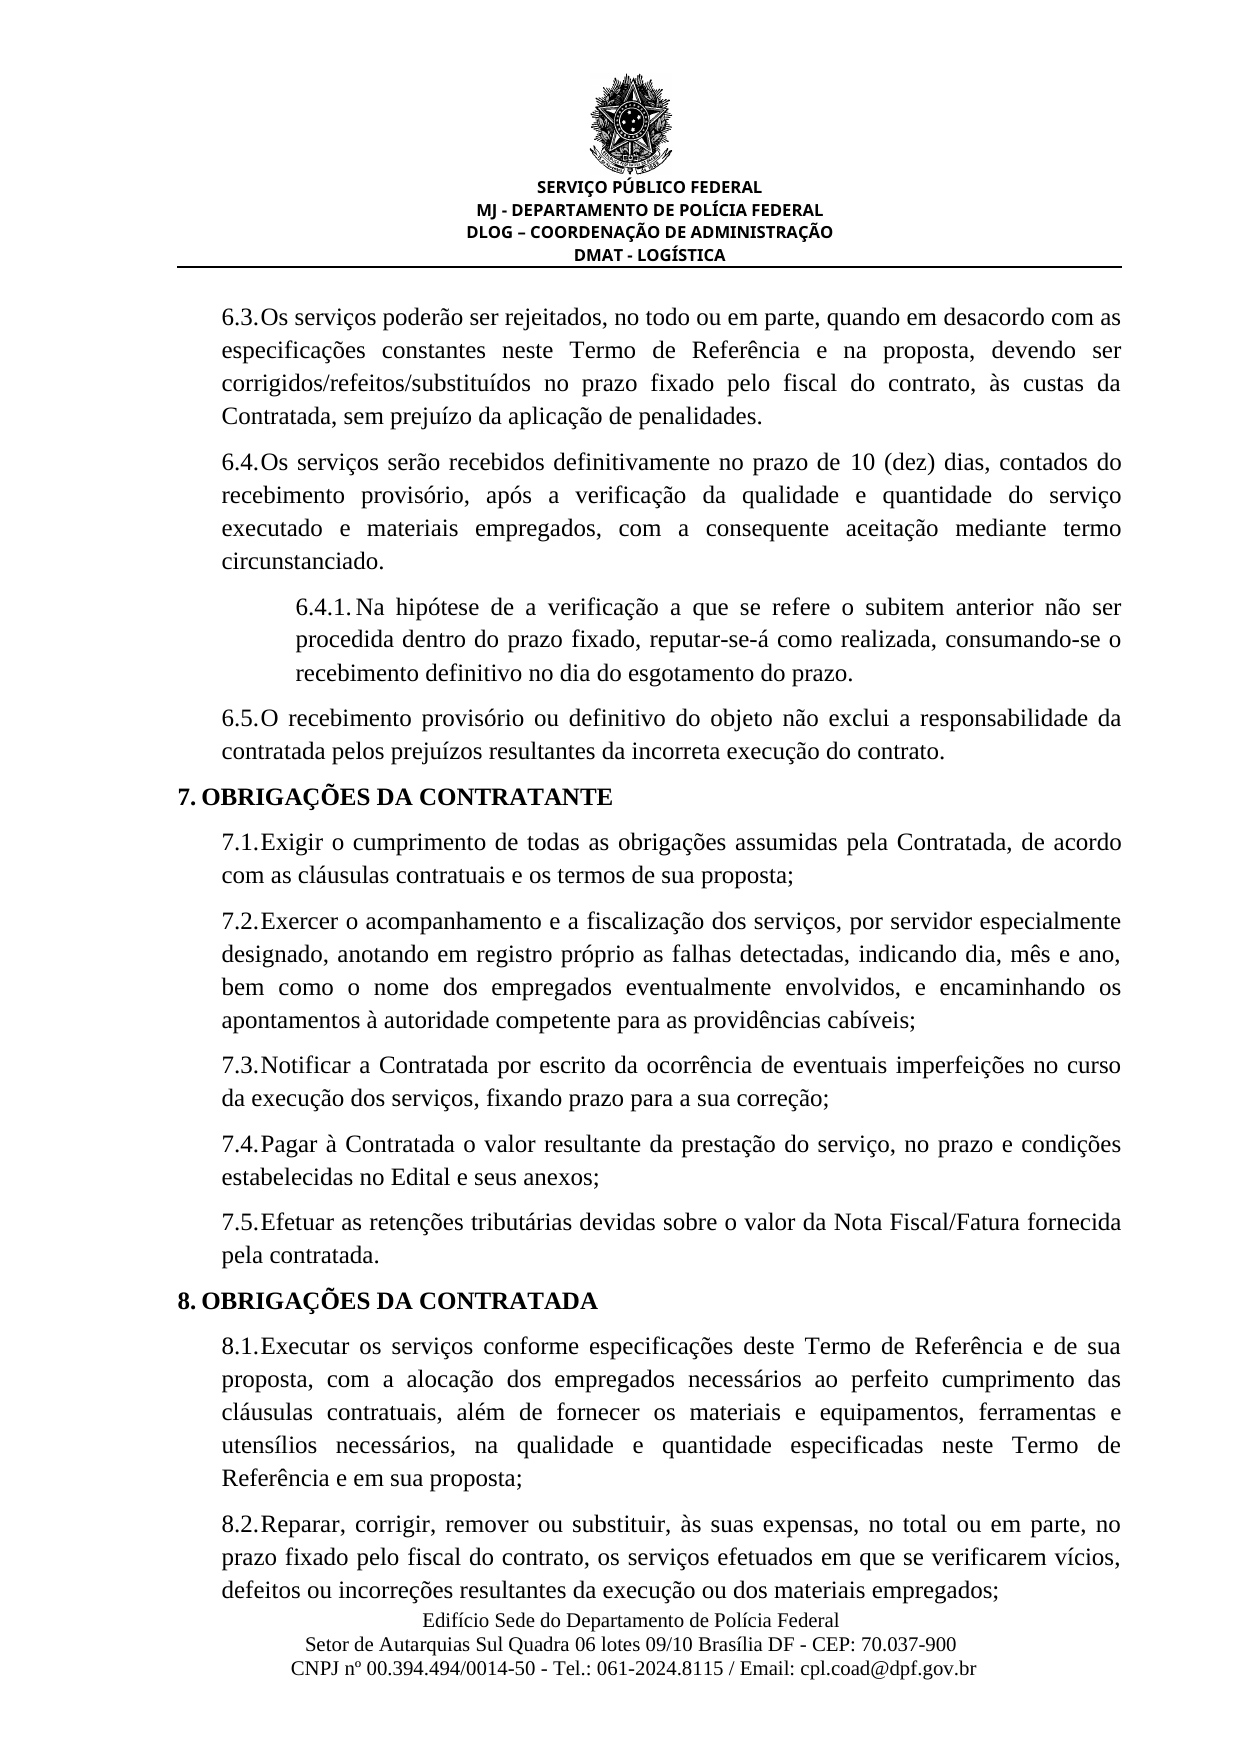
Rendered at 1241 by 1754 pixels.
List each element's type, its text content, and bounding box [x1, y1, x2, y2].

list OBRIGAÇÕES DA CONTRATADA [177, 1286, 1122, 1315]
list Executar os serviços conforme especificações deste Termo de Referência e de sua proposta, com a alocação dos empregados necessários ao perfeito cumprimento das cláusulas contratuais, além de fornecer os materiais e equipamentos, ferramentas e utensílios necessários, na qualidade e quantidade especificadas neste Termo de Referência e em sua proposta; [221, 1331, 1122, 1492]
list Os serviços poderão ser rejeitados, no todo ou em parte, quando em desacordo com as especificações constantes neste Termo de Referência e na proposta, devendo ser corrigidos/refeitos/substituídos no prazo fixado pelo fiscal do contrato, às custas da Contratada, sem prejuízo da aplicação de penalidades. [221, 302, 1122, 430]
picture [589, 73, 673, 176]
list Exigir o cumprimento de todas as obrigações assumidas pela Contratada, de acordo com as cláusulas contratuais e os termos de sua proposta; [221, 827, 1122, 889]
list Reparar, corrigir, remover ou substituir, às suas expensas, no total ou em parte, no prazo fixado pelo fiscal do contrato, os serviços efetuados em que se verificarem vícios, defeitos ou incorreções resultantes da execução ou dos materiais empregados; [221, 1509, 1122, 1604]
list Efetuar as retenções tributárias devidas sobre o valor da Nota Fiscal/Fatura fornecida pela contratada. [221, 1207, 1122, 1269]
list Notificar a Contratada por escrito da ocorrência de eventuais imperfeições no curso da execução dos serviços, fixando prazo para a sua correção; [221, 1050, 1122, 1112]
list Pagar à Contratada o valor resultante da prestação do serviço, no prazo e condições estabelecidas no Edital e seus anexos; [221, 1129, 1122, 1191]
list Exercer o acompanhamento e a fiscalização dos serviços, por servidor especialmente designado, anotando em registro próprio as falhas detectadas, indicando dia, mês e ano, bem como o nome dos empregados eventualmente envolvidos, e encaminhando os apontamentos à autoridade competente para as providências cabíveis; [221, 906, 1122, 1033]
list Os serviços serão recebidos definitivamente no prazo de 10 (dez) dias, contados do recebimento provisório, após a verificação da qualidade e quantidade do serviço executado e materiais empregados, com a consequente aceitação mediante termo circunstanciado. [221, 447, 1122, 575]
list O recebimento provisório ou definitivo do objeto não exclui a responsabilidade da contratada pelos prejuízos resultantes da incorreta execução do contrato. [221, 703, 1122, 765]
list OBRIGAÇÕES DA CONTRATANTE [177, 782, 1122, 810]
list Na hipótese de a verificação a que se refere o subitem anterior não ser procedida dentro do prazo fixado, reputar-se-á como realizada, consumando-se o recebimento definitivo no dia do esgotamento do prazo. [295, 592, 1122, 686]
